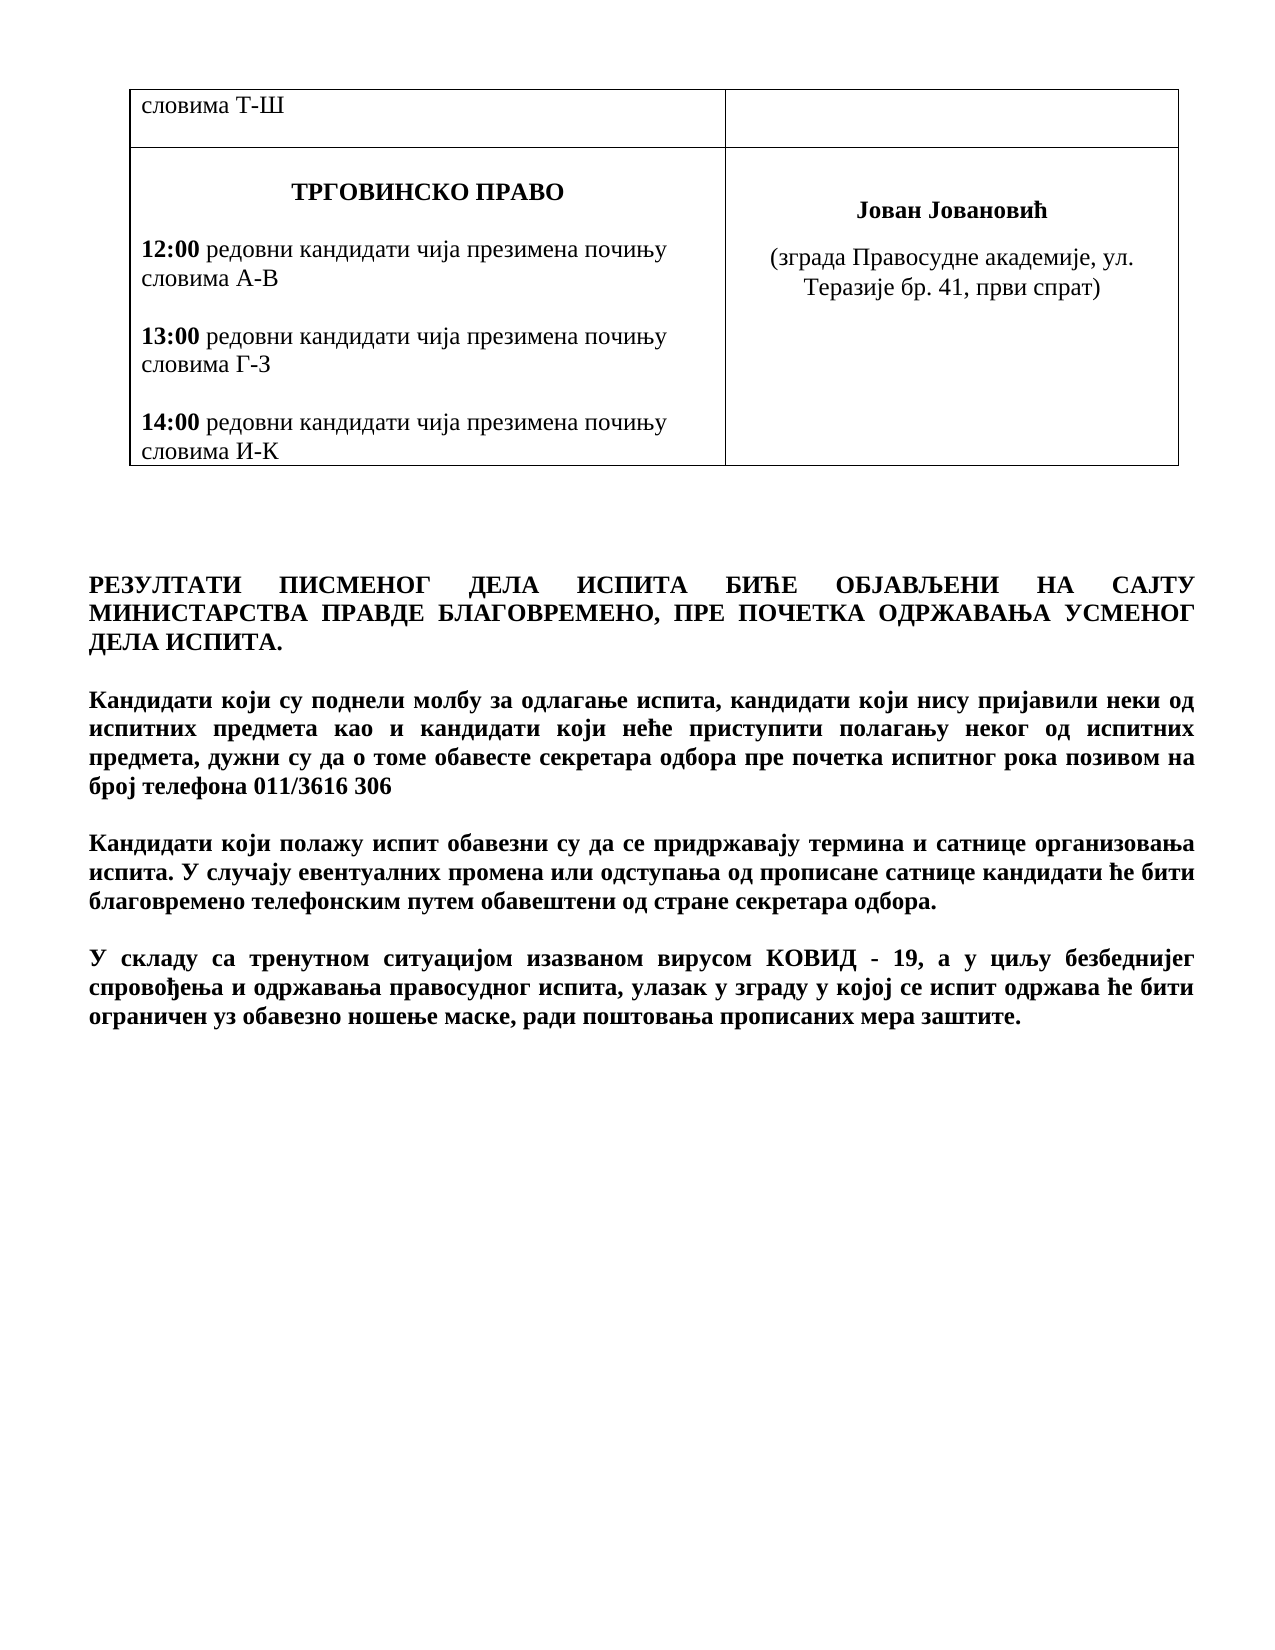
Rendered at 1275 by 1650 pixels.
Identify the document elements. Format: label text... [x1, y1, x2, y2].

text У складу са тренутном ситуацијом изазваном вирусом КОВИД - 19, а у циљу безбеднијег спровођења и одржавања правосудног испита, улазак у зграду у којој се испит одржава ће бити ограничен уз обавезно ношење маске, ради поштовања прописаних мера заштите. [89, 943, 1196, 1030]
table_cell Јован Јовановић (зграда Правосудне академије, ул. Теразије бр. 41, први спрат) [726, 148, 1178, 464]
text Кандидати који полажу испит обавезни су да се придржавају термина и сатнице организовања испита. У случају евентуалних промена или одступања од прописане сатнице кандидати ће бити благовремено телефонским путем обавештени од стране секретара одбора. [89, 828, 1196, 915]
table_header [131, 90, 725, 147]
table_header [726, 90, 1178, 147]
text РЕЗУЛТАТИ ПИСМЕНОГ ДЕЛА ИСПИТА БИЋЕ ОБЈАВЉЕНИ НА САЈТУ МИНИСТАРСТВА ПРАВДЕ БЛАГОВРЕМЕНО, ПРЕ ПОЧЕТКА ОДРЖАВАЊА УСМЕНОГ ДЕЛА ИСПИТА. [89, 570, 1196, 656]
table_cell ТРГОВИНСКО ПРАВО 12:00 редовни кандидати чија презимена почињу словима А-В 13:00 редовни кандидати чија презимена почињу словима Г-З 14:00 редовни кандидати чија презимена почињу словима И-К [131, 148, 725, 464]
text Кандидати који су поднели молбу за одлагање испита, кандидати који нису пријавили неки од испитних предмета као и кандидати који неће приступити полагању неког од испитних предмета, дужни су да о томе обавесте секретара одбора пре почетка испитног рока позивом на број телефона 011/3616 306 [89, 685, 1196, 800]
